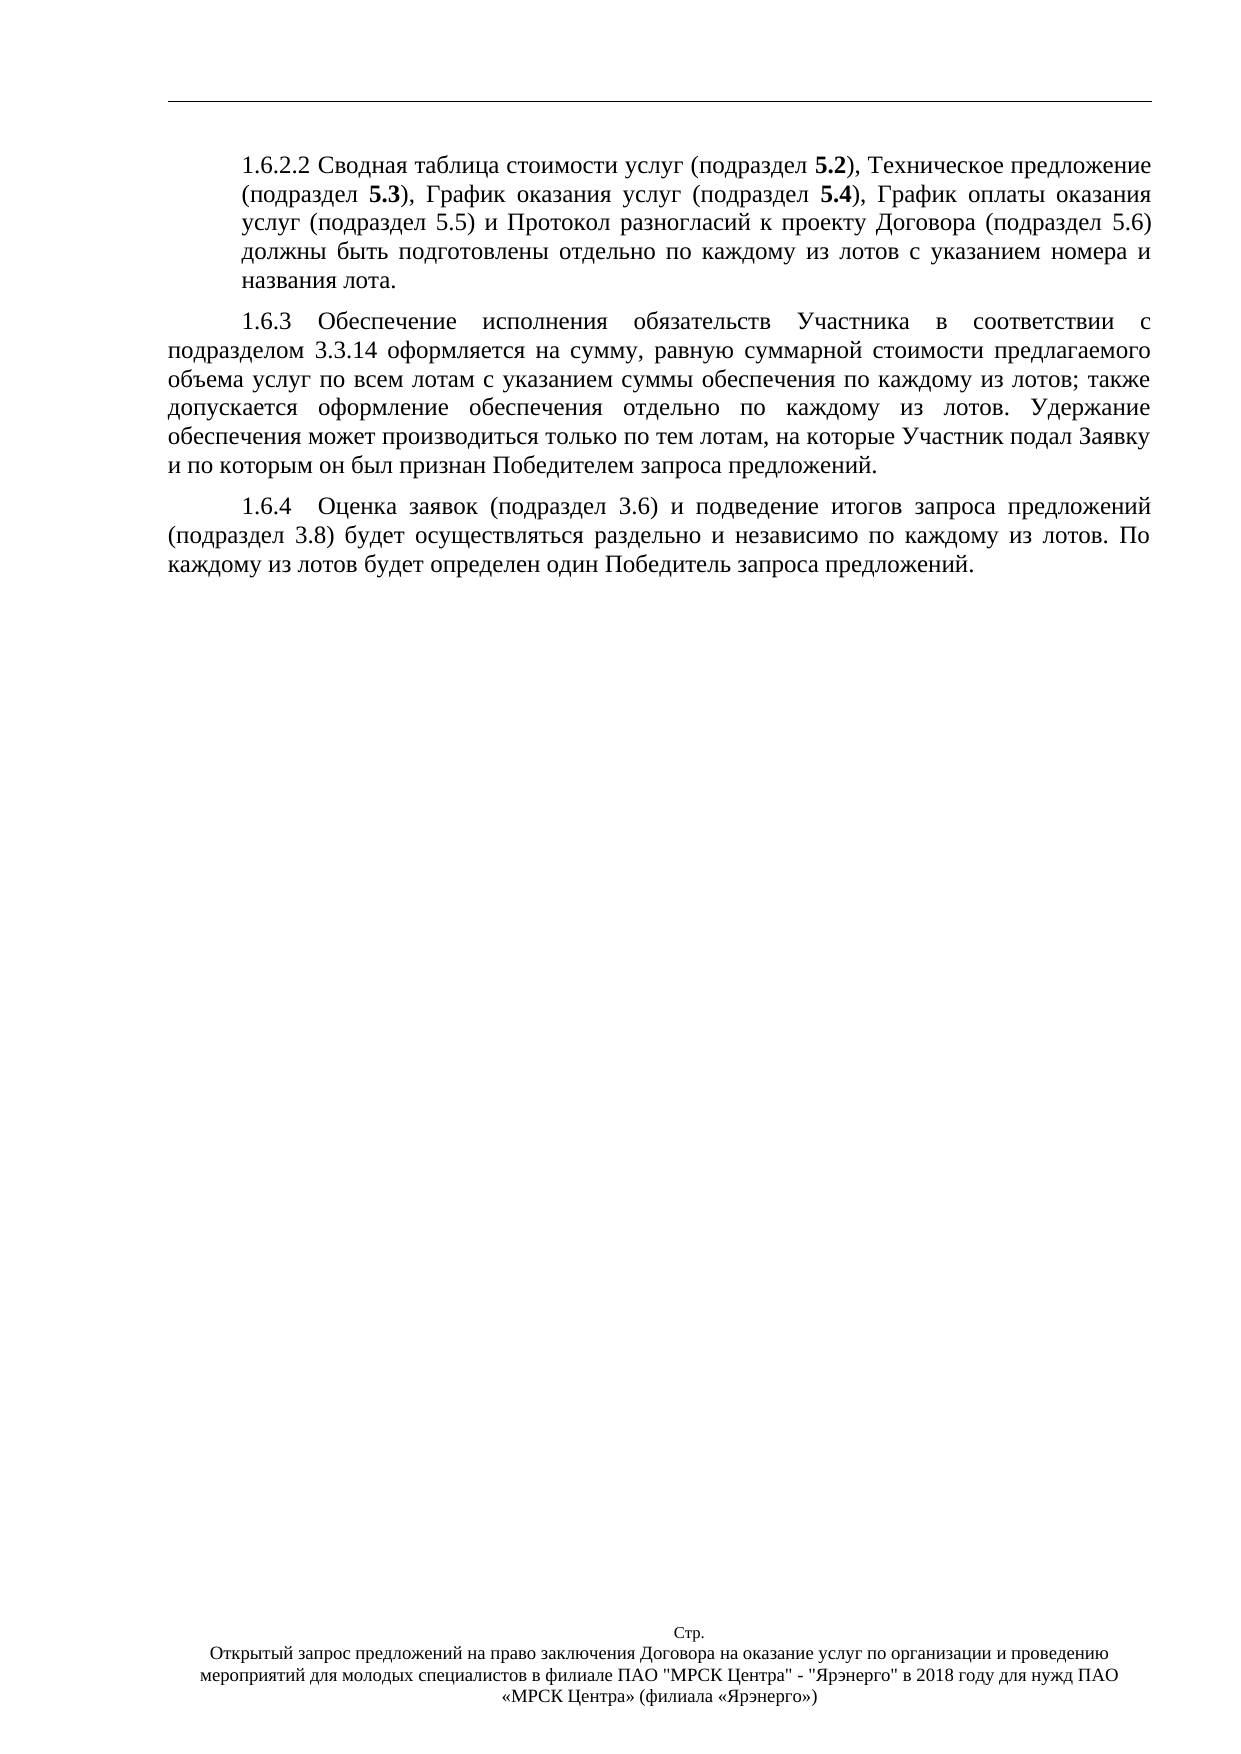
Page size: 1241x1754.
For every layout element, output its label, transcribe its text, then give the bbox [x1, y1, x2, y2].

subtitle Оценка заявок (подраздел 3.6) и подведение итогов запроса предложений (подраздел 3.8) будет осуществляться раздельно и независимо по каждому из лотов. По каждому из лотов будет определен один Победитель запроса предложений. [168, 491, 1152, 577]
subtitle Обеспечение исполнения обязательств Участника в соответствии с подразделом 3.3.14 оформляется на сумму, равную суммарной стоимости предлагаемого объема услуг по всем лотам с указанием суммы обеспечения по каждому из лотов; также допускается оформление обеспечения отдельно по каждому из лотов. Удержание обеспечения может производиться только по тем лотам, на которые Участник подал Заявку и по которым он был признан Победителем запроса предложений. [168, 306, 1152, 479]
subtitle Сводная таблица стоимости услуг (подраздел 5.2), Техническое предложение (подраздел 5.3), График оказания услуг (подраздел 5.4), График оплаты оказания услуг (подраздел 5.5) и Протокол разногласий к проекту Договора (подраздел 5.6) должны быть подготовлены отдельно по каждому из лотов с указанием номера и названия лота. [241, 150, 1152, 294]
